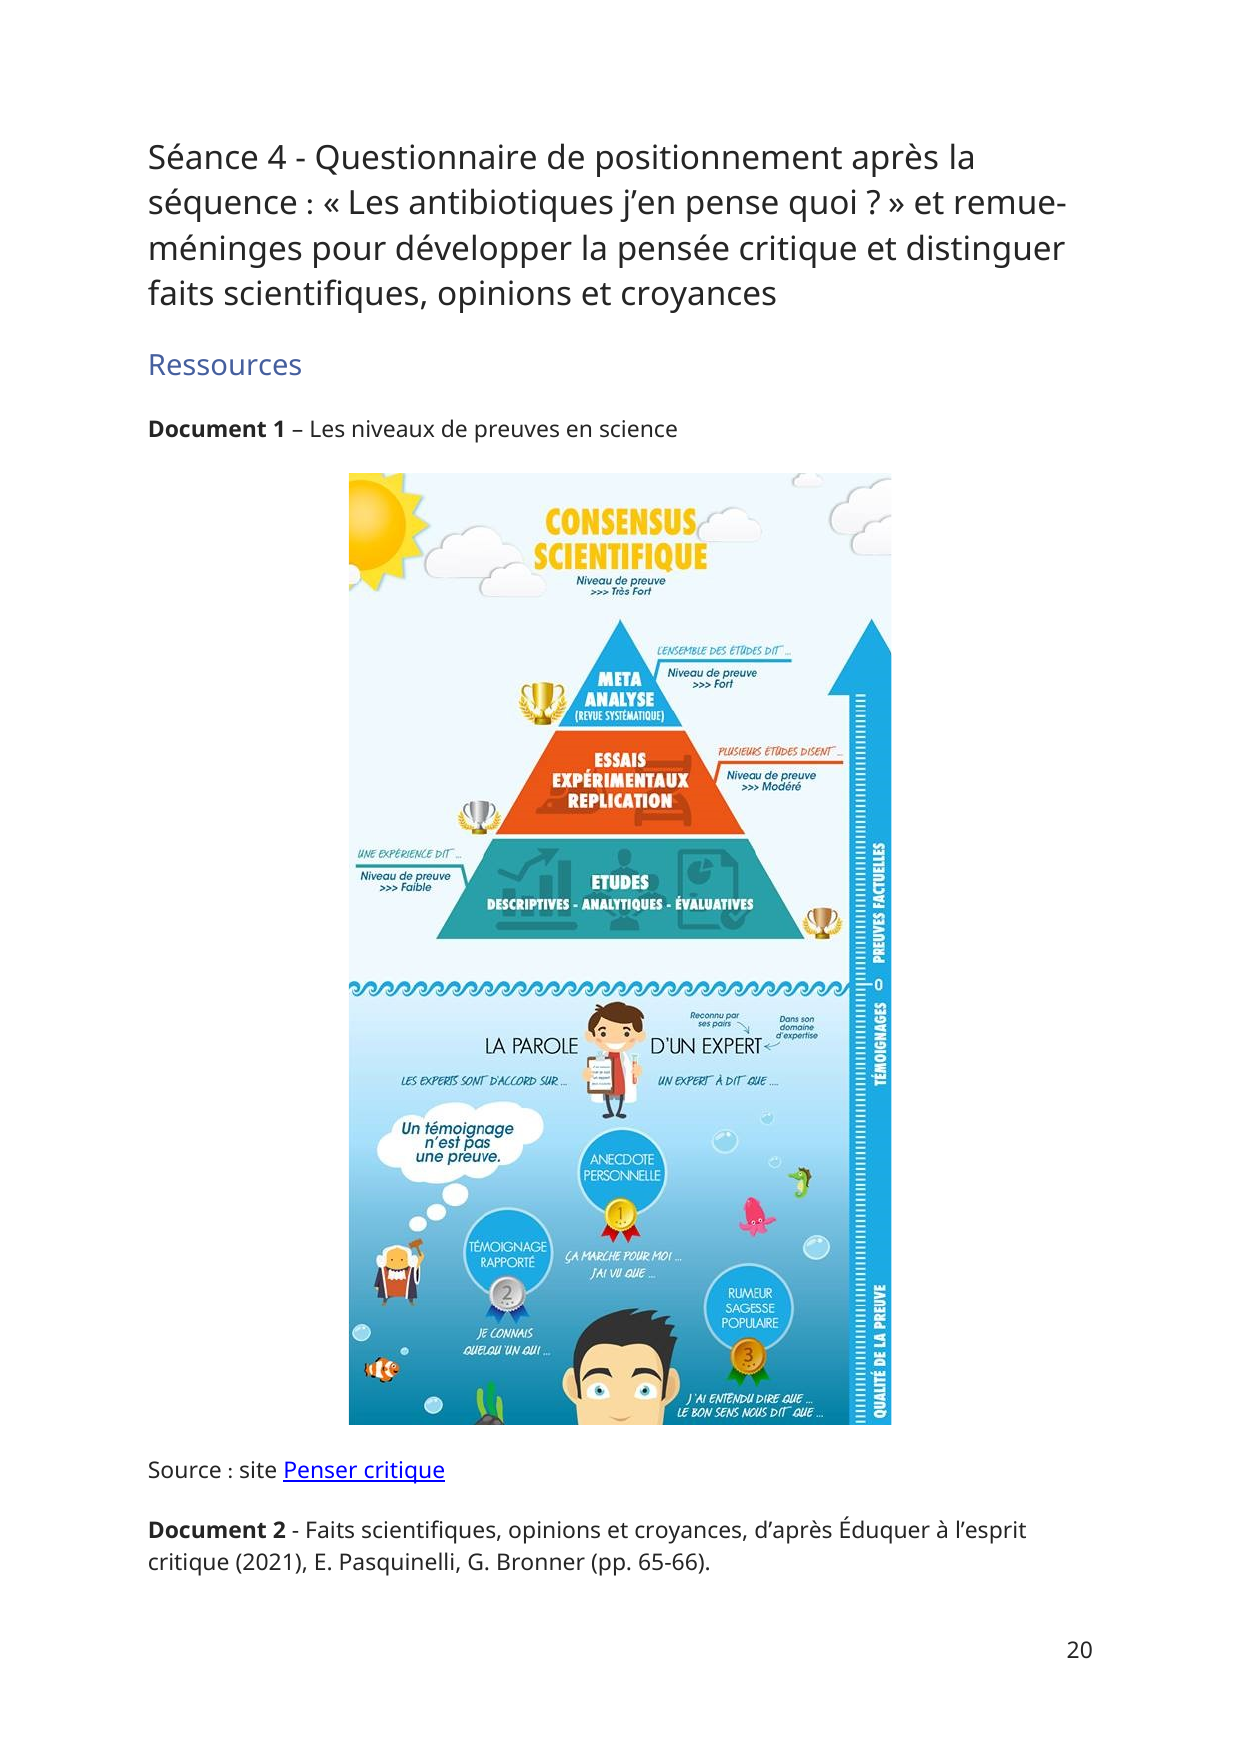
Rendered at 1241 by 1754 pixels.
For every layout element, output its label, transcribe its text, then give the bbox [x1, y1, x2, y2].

text Document 2 - Faits scientifiques, opinions et croyances, d’après Éduquer à l’esprit critique (2021), E. Pasquinelli, G. Bronner (pp. 65-66). [148, 1514, 1092, 1577]
text Source : site Penser critique [148, 1454, 1092, 1485]
text Document 1 – Les niveaux de preuves en science [148, 413, 1092, 444]
picture [348, 473, 892, 1425]
subtitle Séance 4 - Questionnaire de positionnement après la séquence : « Les antibiotiques j’en pense quoi ? » et remue-méninges pour développer la pensée critique et distinguer faits scientifiques, opinions et croyances [148, 134, 1092, 315]
picture [804, 1398, 812, 1403]
subtitle Ressources [148, 344, 1092, 384]
picture [556, 1395, 562, 1405]
